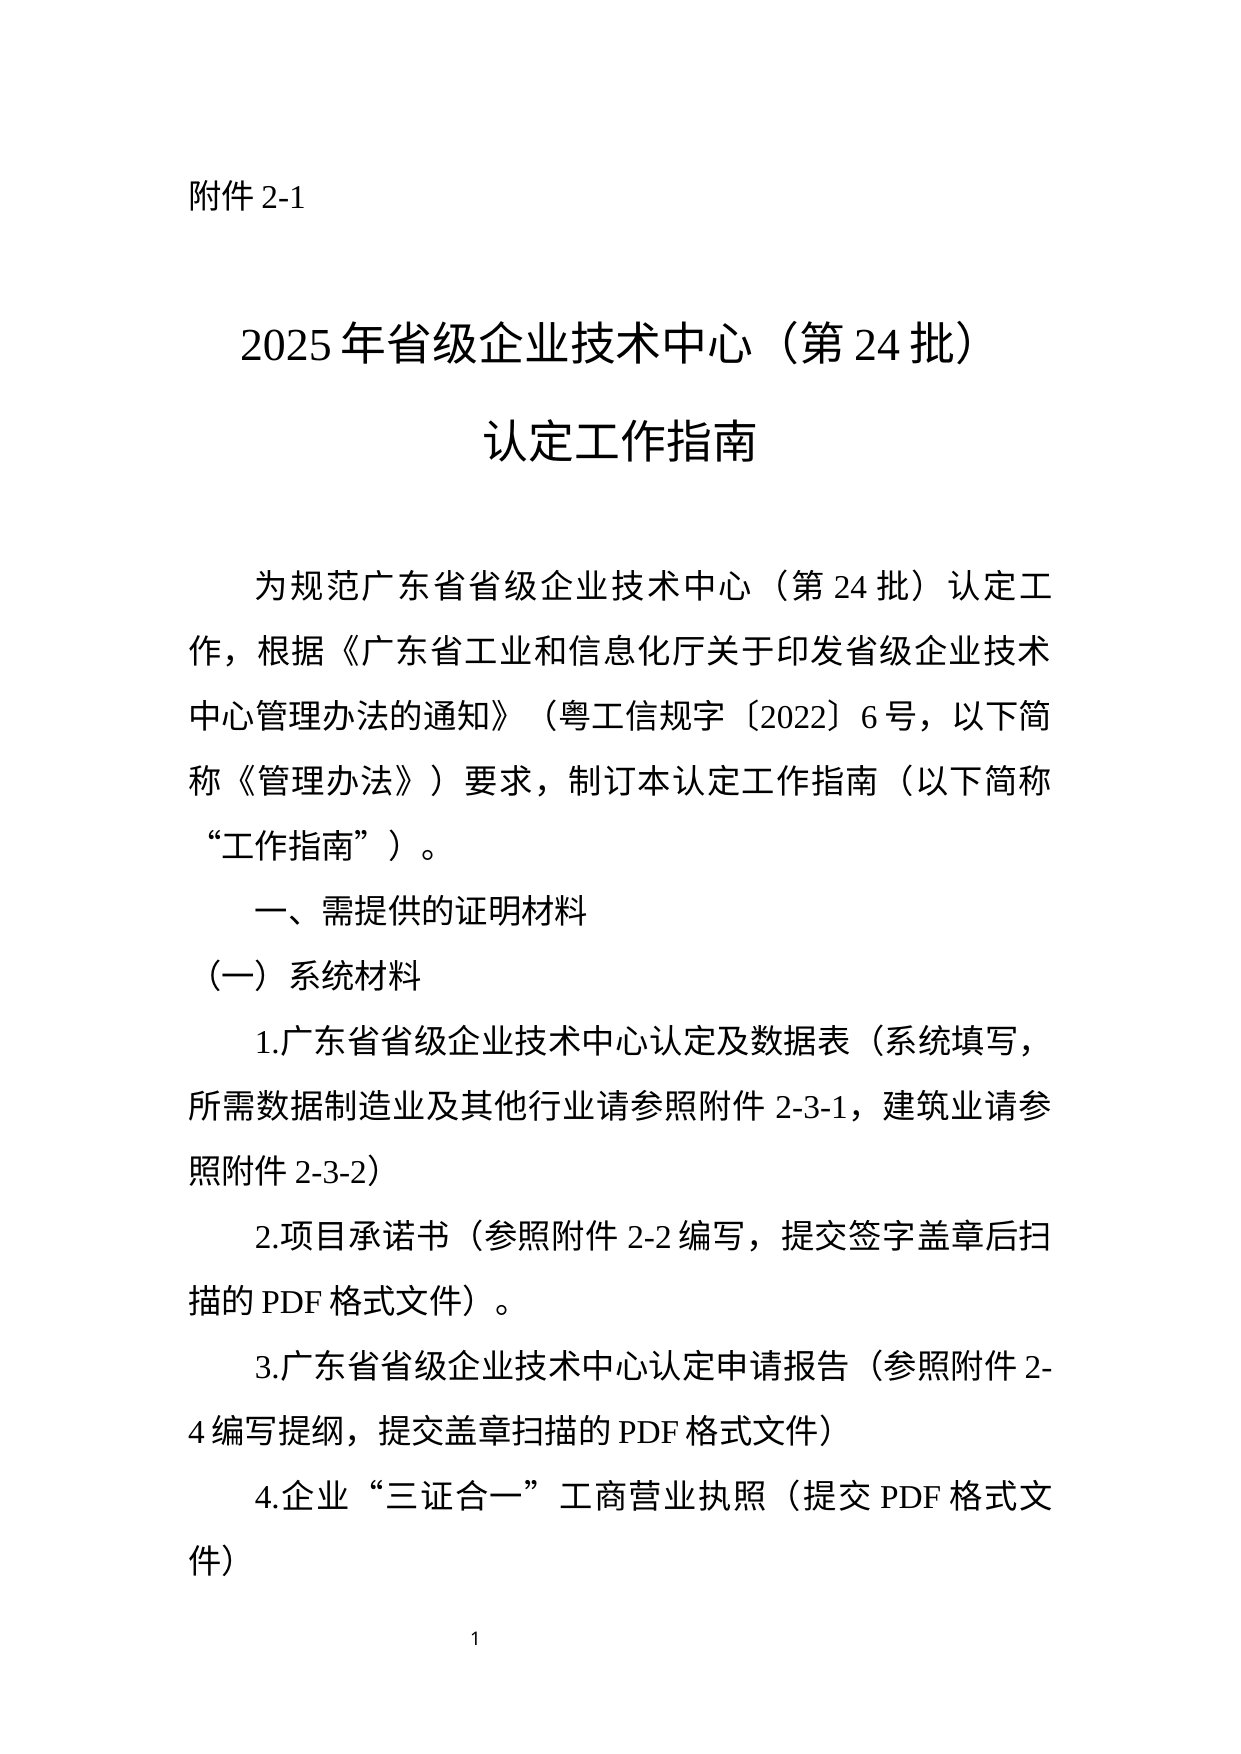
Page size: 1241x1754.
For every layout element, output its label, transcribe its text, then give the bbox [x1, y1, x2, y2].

text 3.广东省省级企业技术中心认定申请报告（参照附件2-4编写提纲，提交盖章扫描的PDF格式文件） [188, 1332, 1052, 1462]
list 1.广东省省级企业技术中心认定及数据表（系统填写，所需数据制造业及其他行业请参照附件2-3-1，建筑业请参照附件2-3-2） [188, 1007, 1052, 1202]
text 2.项目承诺书（参照附件2-2编写，提交签字盖章后扫描的PDF格式文件）。 [188, 1202, 1052, 1332]
text 4.企业“三证合一”工商营业执照（提交PDF格式文件） [188, 1462, 1052, 1592]
list （一）系统材料 [188, 942, 1052, 1007]
text 认定工作指南 [188, 389, 1052, 487]
text 2025年省级企业技术中心（第24批） [188, 292, 1052, 389]
text 为规范广东省省级企业技术中心（第24批）认定工作，根据《广东省工业和信息化厅关于印发省级企业技术中心管理办法的通知》（粤工信规字〔2022〕6号，以下简称《管理办法》）要求，制订本认定工作指南（以下简称“工作指南”）。 [188, 552, 1052, 877]
text 附件2-1 [188, 162, 1052, 227]
list 一、需提供的证明材料 [188, 877, 1052, 942]
